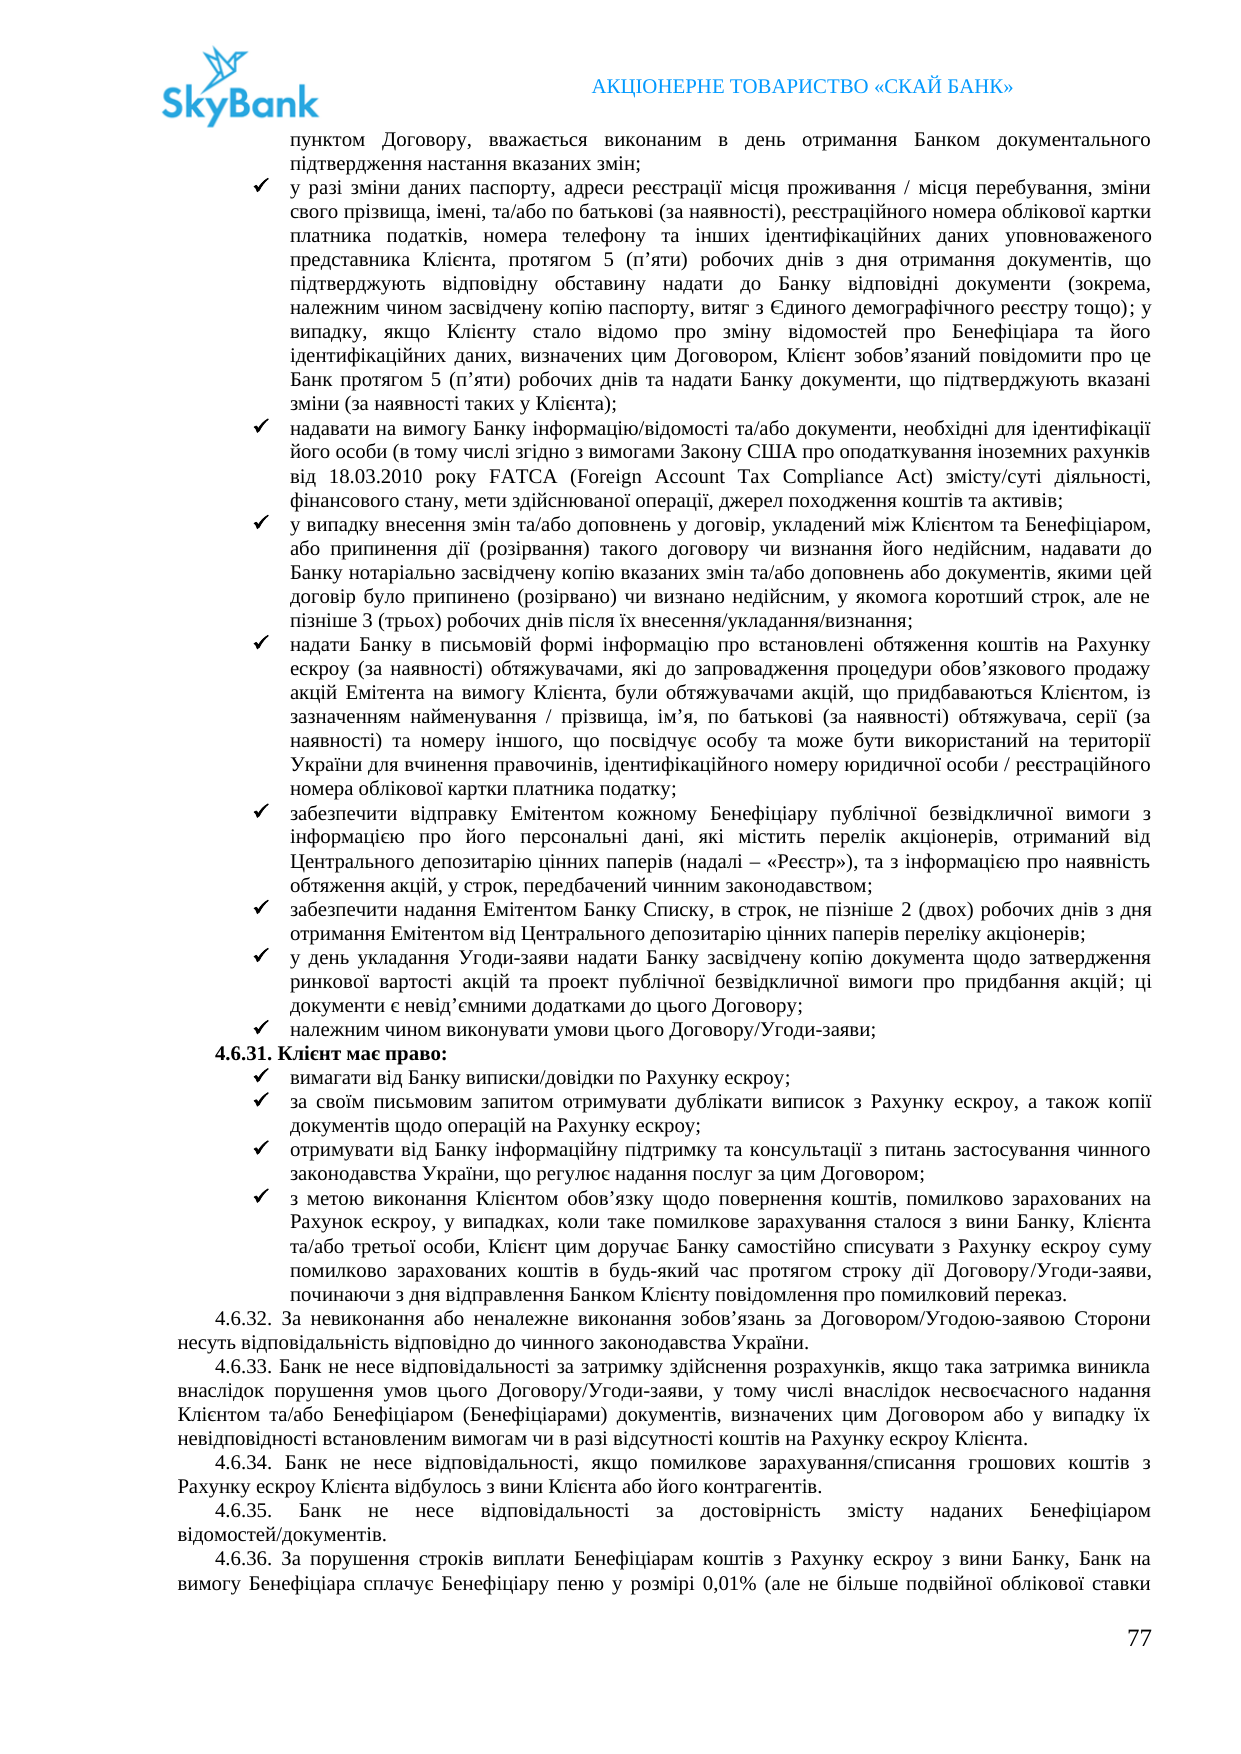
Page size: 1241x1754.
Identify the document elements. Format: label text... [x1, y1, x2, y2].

list надати Банку в письмовій формі інформацію про встановлені обтяження коштів на Рахунку ескроу (за наявності) обтяжувачами, які до запровадження процедури обов’язкового продажу акцій Емітента на вимогу Клієнта, були обтяжувачами акцій, що придбаваються Клієнтом, із зазначенням найменування / прізвища, ім’я, по батькові (за наявності) обтяжувача, серії (за наявності) та номеру іншого, що посвідчує особу та може бути використаний на території України для вчинення правочинів, ідентифікаційного номеру юридичної особи / реєстраційного номера облікової картки платника податку; [252, 632, 1152, 800]
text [177, 1546, 1152, 1594]
list за своїм письмовим запитом отримувати дублікати виписок з Рахунку ескроу, а також копії документів щодо операцій на Рахунку ескроу; [252, 1089, 1152, 1137]
list забезпечити надання Емітентом Банку Списку, в строк, не пізніше 2 (двох) робочих днів з дня отримання Емітентом від Центрального депозитарію цінних паперів переліку акціонерів; [252, 897, 1152, 945]
list забезпечити відправку Емітентом кожному Бенефіціару публічної безвідкличної вимоги з інформацією про його персональні дані, які містить перелік акціонерів, отриманий від Центрального депозитарію цінних паперів (надалі – «Реєстр»), та з інформацією про наявність обтяження акцій, у строк, передбачений чинним законодавством; [252, 800, 1152, 897]
list з метою виконання Клієнтом обов’язку щодо повернення коштів, помилково зарахованих на Рахунок ескроу, у випадках, коли таке помилкове зарахування сталося з вини Банку, Клієнта та/або третьої особи, Клієнт цим доручає Банку самостійно списувати з Рахунку ескроу суму помилково зарахованих коштів в будь-який час протягом строку дії Договору/Угоди-заяви, починаючи з дня відправлення Банком Клієнту повідомлення про помилковий переказ. [252, 1185, 1152, 1306]
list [252, 127, 1152, 175]
text 4.6.32. За невиконання або неналежне виконання зобов’язань за Договором/Угодою-заявою Сторони несуть відповідальність відповідно до чинного законодавства України. [177, 1306, 1152, 1354]
list у день укладання Угоди-заяви надати Банку засвідчену копію документа щодо затвердження ринкової вартості акцій та проект публічної безвідкличної вимоги про придбання акцій; ці документи є невід’ємними додатками до цього Договору; [252, 945, 1152, 1017]
list у разі зміни даних паспорту, адреси реєстрації місця проживання / місця перебування, зміни свого прізвища, імені, та/або по батькові (за наявності), реєстраційного номера облікової картки платника податків, номера телефону та інших ідентифікаційних даних уповноваженого представника Клієнта, протягом 5 (п’яти) робочих днів з дня отримання документів, що підтверджують відповідну обставину надати до Банку відповідні документи (зокрема, належним чином засвідчену копію паспорту, витяг з Єдиного демографічного реєстру тощо); у випадку, якщо Клієнту стало відомо про зміну відомостей про Бенефіціара та його ідентифікаційних даних, визначених цим Договором, Клієнт зобов’язаний повідомити про це Банк протягом 5 (п’яти) робочих днів та надати Банку документи, що підтверджують вказані зміни (за наявності таких у Клієнта); [252, 175, 1152, 415]
text 4.6.35. Банк не несе відповідальності за достовірність змісту наданих Бенефіціаром відомостей/документів. [177, 1498, 1152, 1546]
list вимагати від Банку виписки/довідки по Рахунку ескроу; [252, 1065, 1152, 1089]
text 4.6.34. Банк не несе відповідальності, якщо помилкове зарахування/списання грошових коштів з Рахунку ескроу Клієнта відбулось з вини Клієнта або його контрагентів. [177, 1450, 1152, 1498]
picture [142, 35, 349, 140]
text 4.6.33. Банк не несе відповідальності за затримку здійснення розрахунків, якщо така затримка виникла внаслідок порушення умов цього Договору/Угоди-заяви, у тому числі внаслідок несвоєчасного надання Клієнтом та/або Бенефіціаром (Бенефіціарами) документів, визначених цим Договором або у випадку їх невідповідності встановленим вимогам чи в разі відсутності коштів на Рахунку ескроу Клієнта. [177, 1354, 1152, 1450]
list у випадку внесення змін та/або доповнень у договір, укладений між Клієнтом та Бенефіціаром, або припинення дії (розірвання) такого договору чи визнання його недійсним, надавати до Банку нотаріально засвідчену копію вказаних змін та/або доповнень або документів, якими цей договір було припинено (розірвано) чи визнано недійсним, у якомога коротший строк, але не пізніше 3 (трьох) робочих днів після їх внесення/укладання/визнання; [252, 512, 1152, 632]
text 4.6.31. Клієнт має право: [177, 1041, 1152, 1065]
list отримувати від Банку інформаційну підтримку та консультації з питань застосування чинного законодавства України, що регулює надання послуг за цим Договором; [252, 1137, 1152, 1185]
list надавати на вимогу Банку інформацію/відомості та/або документи, необхідні для ідентифікації його особи (в тому числі згідно з вимогами Закону США про оподаткування іноземних рахунків від 18.03.2010 року FATCA (Foreign Account Tax Compliance Act) змісту/суті діяльності, фінансового стану, мети здійснюваної операції, джерел походження коштів та активів; [252, 415, 1152, 512]
list належним чином виконувати умови цього Договору/Угоди-заяви; [252, 1017, 1152, 1041]
